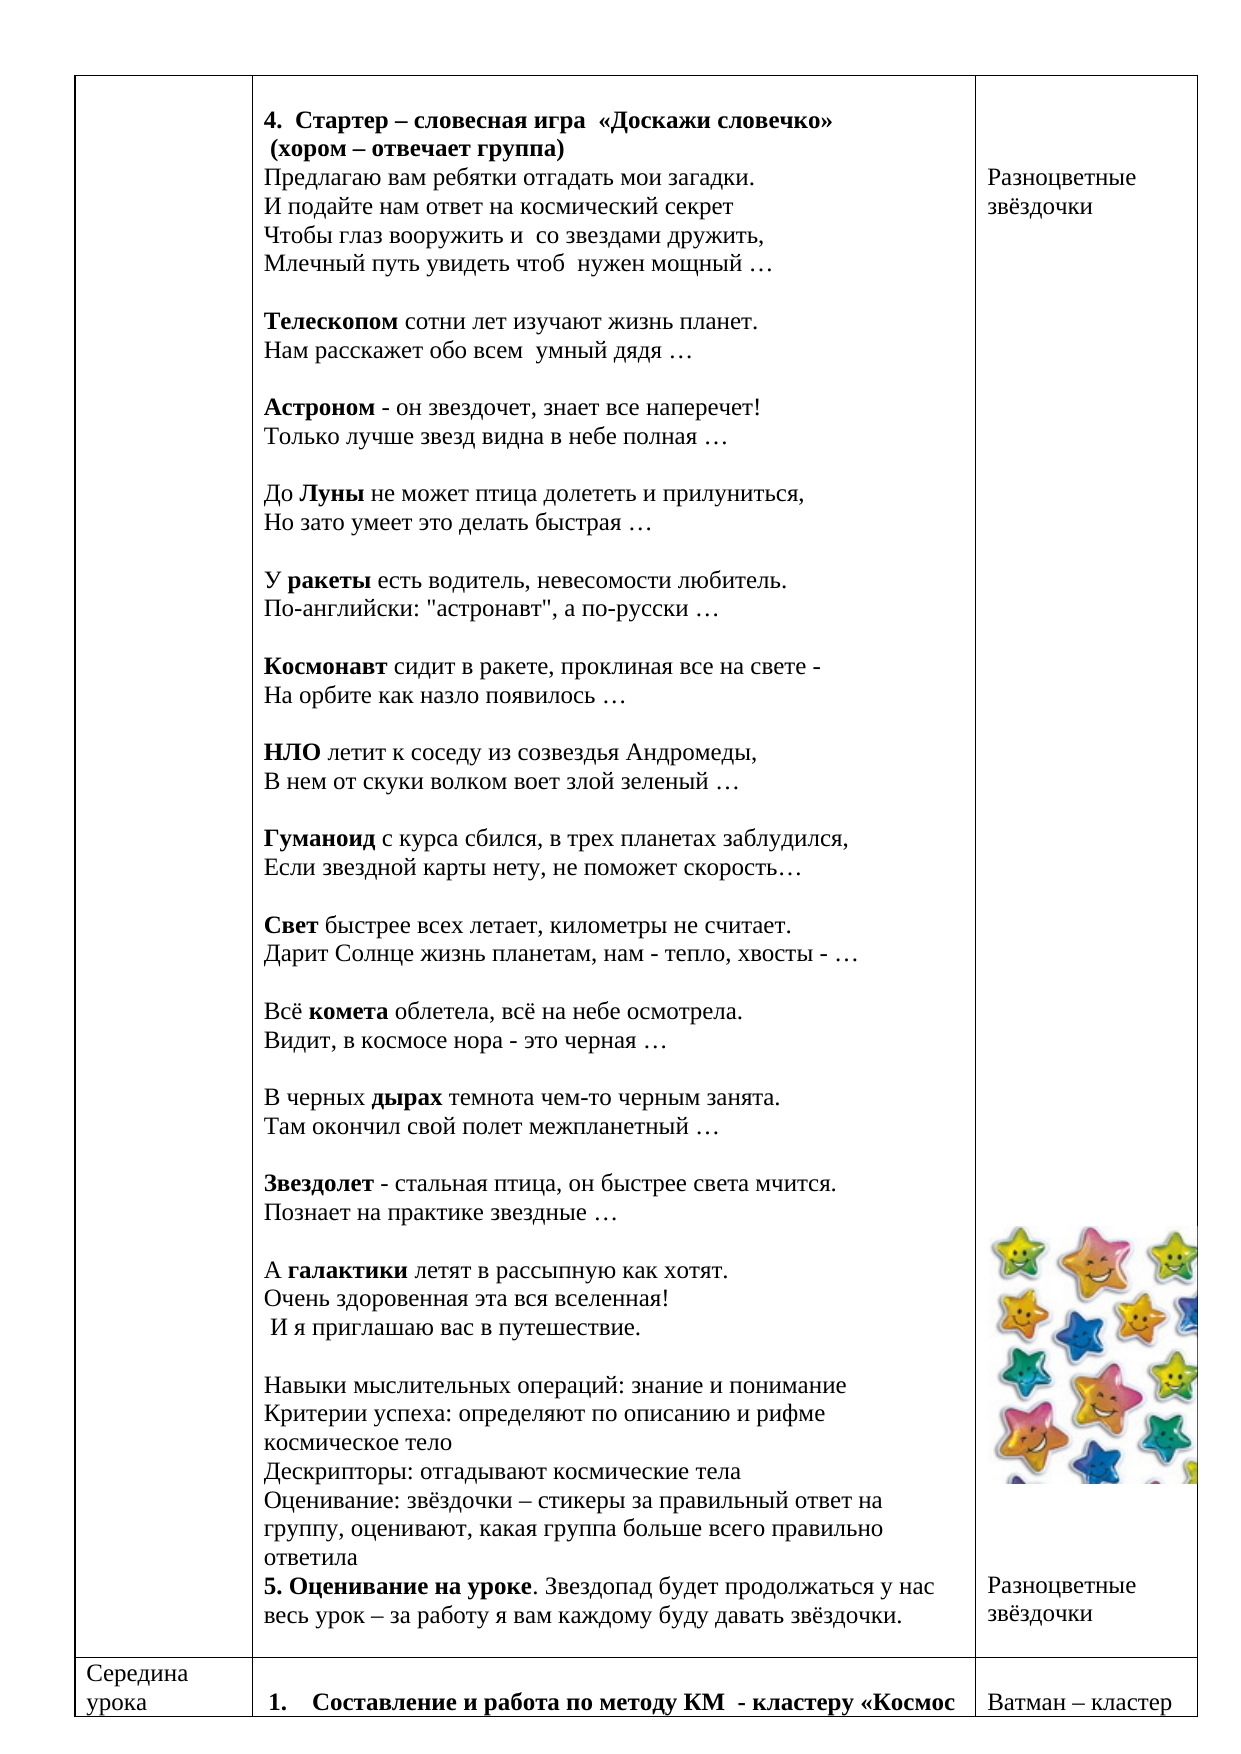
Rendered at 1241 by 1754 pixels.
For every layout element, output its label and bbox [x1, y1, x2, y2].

table_cell [76, 76, 252, 1657]
table_cell [76, 1658, 252, 1716]
table_cell [253, 76, 975, 1657]
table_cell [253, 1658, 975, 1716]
table_cell [976, 76, 1197, 1657]
table_cell [976, 1658, 1197, 1716]
picture [987, 1226, 1198, 1484]
